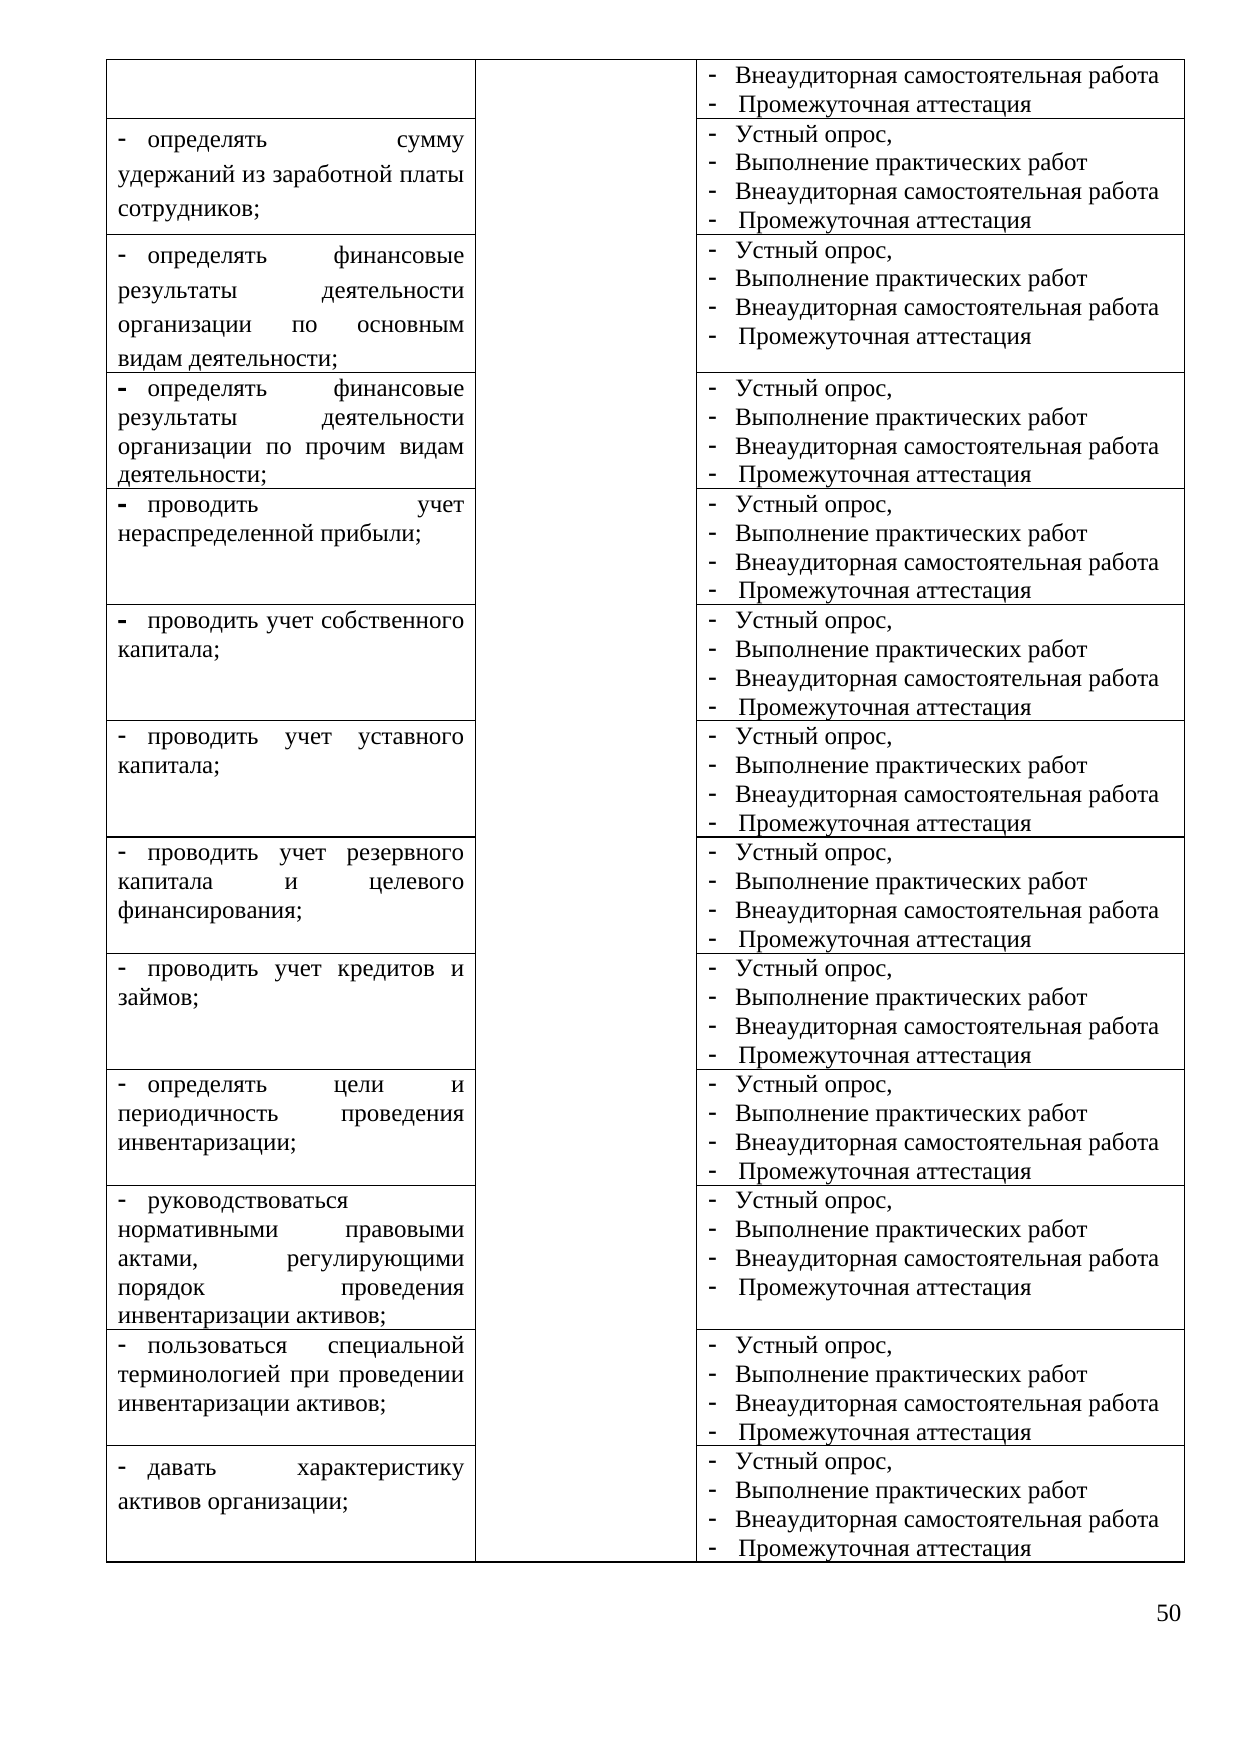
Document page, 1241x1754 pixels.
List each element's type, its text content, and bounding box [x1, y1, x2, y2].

table_cell проводить учет нераспределенной прибыли; [107, 489, 475, 604]
table_cell Устный опрос, Выполнение практических работ Внеаудиторная самостоятельная работа Промежуточная аттестация [697, 1186, 1184, 1329]
table_cell проводить учет собственного капитала; [107, 605, 475, 720]
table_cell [697, 1330, 1184, 1445]
table_cell определять сумму удержаний из заработной платы сотрудников; [107, 119, 475, 234]
table_cell определять цели и периодичность проведения инвентаризации; [107, 1070, 475, 1184]
table_cell определять финансовые результаты деятельности организации по прочим видам деятельности; [107, 373, 475, 488]
table_cell Устный опрос, Выполнение практических работ Внеаудиторная самостоятельная работа Промежуточная аттестация [697, 605, 1184, 720]
table_cell руководствоваться нормативными правовыми актами, регулирующими порядок проведения инвентаризации активов; [107, 1186, 475, 1329]
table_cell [697, 60, 1184, 118]
table_cell Устный опрос, Выполнение практических работ Внеаудиторная самостоятельная работа Промежуточная аттестация [697, 235, 1184, 372]
table_cell Устный опрос, Выполнение практических работ Внеаудиторная самостоятельная работа Промежуточная аттестация [697, 373, 1184, 488]
table_cell Устный опрос, Выполнение практических работ Внеаудиторная самостоятельная работа Промежуточная аттестация [697, 954, 1184, 1068]
table_cell проводить учет кредитов и займов; [107, 954, 475, 1068]
table_cell Устный опрос, Выполнение практических работ Внеаудиторная самостоятельная работа Промежуточная аттестация [697, 1070, 1184, 1184]
table_cell Устный опрос, Выполнение практических работ Внеаудиторная самостоятельная работа Промежуточная аттестация [697, 489, 1184, 604]
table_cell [697, 1446, 1184, 1561]
table_cell Устный опрос, Выполнение практических работ Внеаудиторная самостоятельная работа Промежуточная аттестация [697, 721, 1184, 836]
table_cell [107, 60, 475, 118]
table_cell давать характеристику активов организации; [107, 1446, 475, 1561]
table_cell определять финансовые результаты деятельности организации по основным видам деятельности; [107, 235, 475, 372]
table_cell пользоваться специальной терминологией при проведении инвентаризации активов; [107, 1330, 475, 1445]
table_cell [697, 119, 1184, 234]
table_cell Устный опрос, Выполнение практических работ Внеаудиторная самостоятельная работа Промежуточная аттестация [697, 838, 1184, 952]
table_cell проводить учет уставного капитала; [107, 721, 475, 836]
table_cell проводить учет резервного капитала и целевого финансирования; [107, 838, 475, 952]
